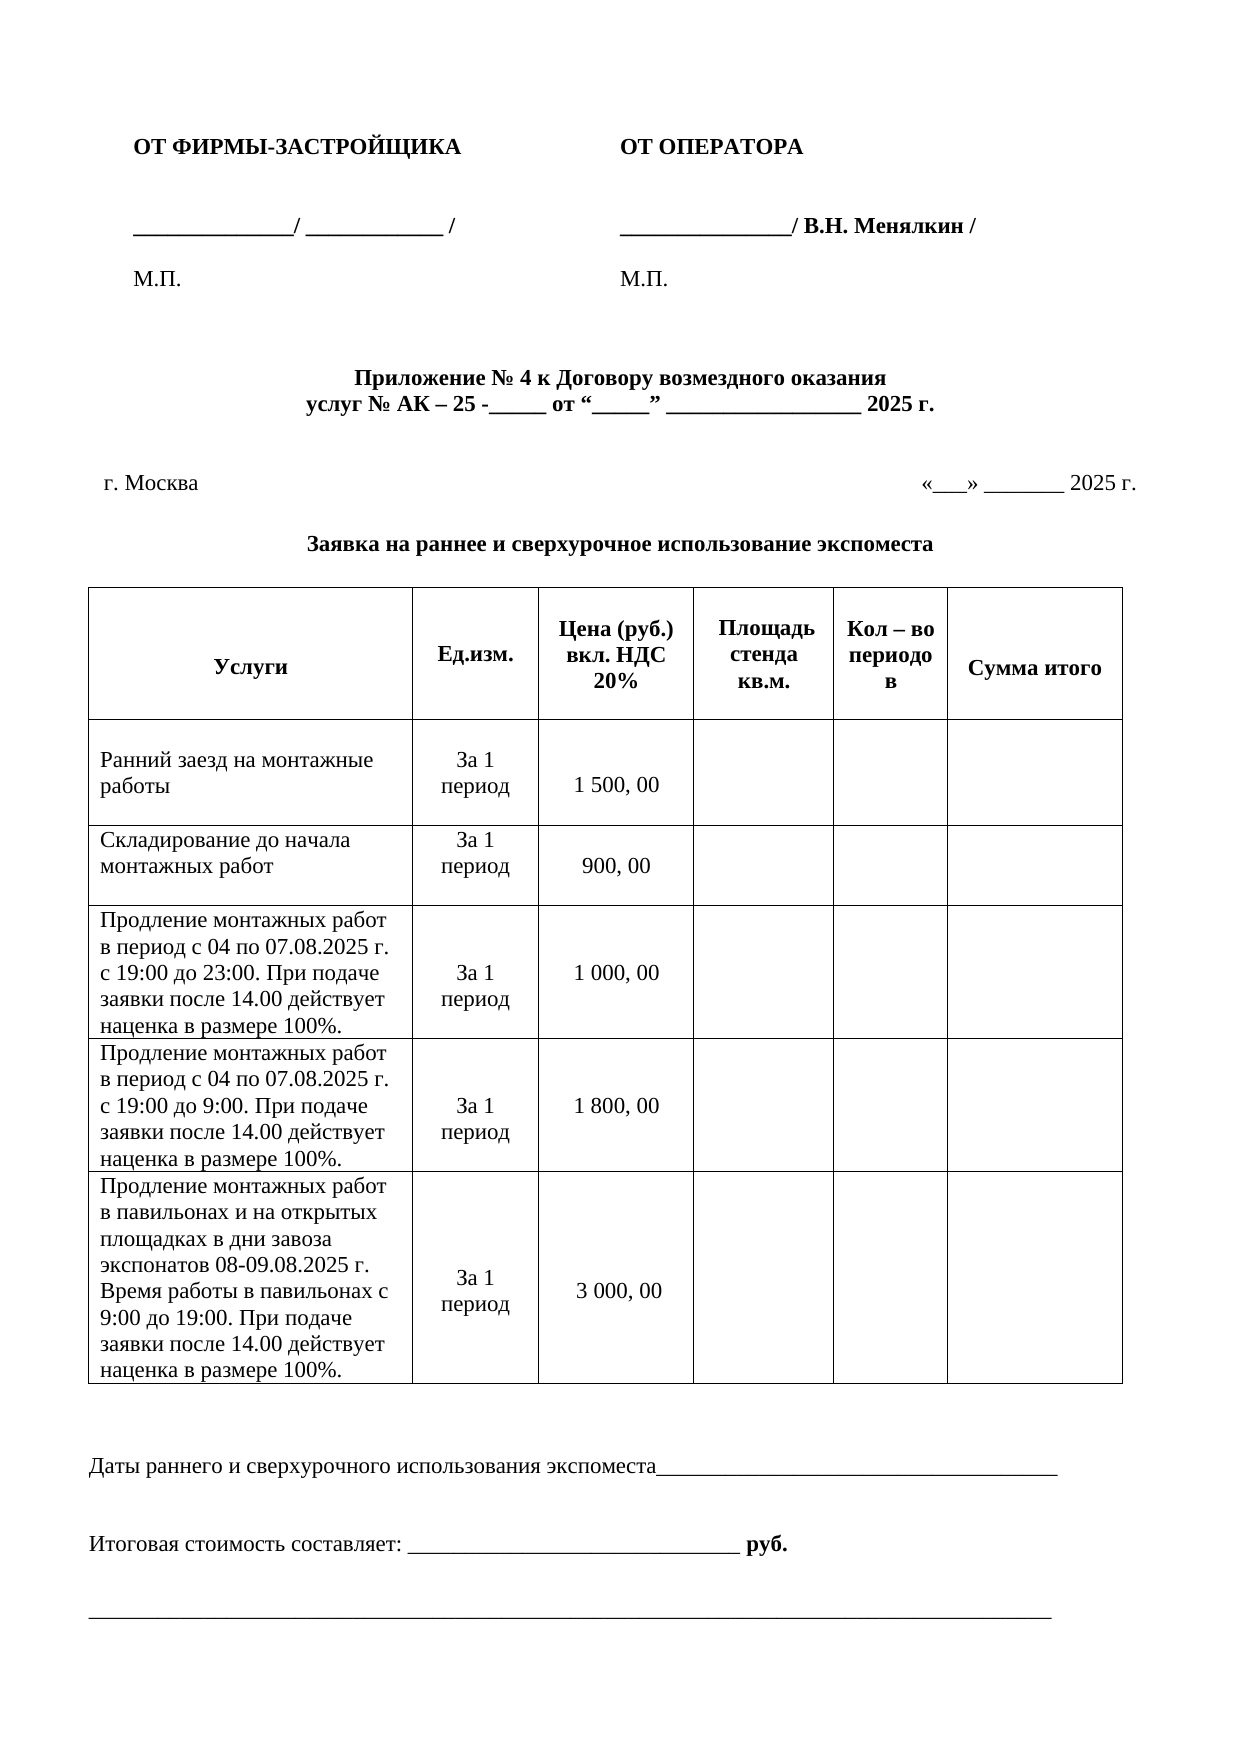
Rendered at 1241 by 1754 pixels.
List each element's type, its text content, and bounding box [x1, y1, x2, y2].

table_header Сумма итого [948, 588, 1122, 719]
table_cell За 1 период [413, 826, 538, 905]
table_cell [948, 720, 1122, 825]
table_cell [834, 720, 947, 825]
text ____________________________________________________________________________________ [89, 1595, 1137, 1621]
table_cell [948, 1039, 1122, 1171]
table_header Цена (руб.) вкл. НДС 20% [539, 588, 693, 719]
table_header Услуги [89, 588, 412, 719]
table_cell [948, 1172, 1122, 1383]
text г. Москва «___» _______ 2025 г. [103, 469, 1137, 496]
table_cell [694, 906, 833, 1038]
table_cell Складирование до начала монтажных работ [89, 826, 412, 905]
table_cell [694, 720, 833, 825]
table_cell За 1 период [413, 906, 538, 1038]
text ОТ ФИРМЫ-ЗАСТРОЙЩИКА ОТ ОПЕРАТОРА [133, 133, 1137, 159]
table_cell Продление монтажных работ в период с 04 по 07.08.2025 г. с 19:00 до 9:00. При подаче заявки после 14.00 действует наценка в размере 100%. [89, 1039, 412, 1171]
text Даты раннего и сверхурочного использования экспоместа___________________________________ [89, 1452, 1137, 1478]
table_header Кол – во периодов [834, 588, 947, 719]
table_cell [834, 1039, 947, 1171]
table_cell Продление монтажных работ в павильонах и на открытых площадках в дни завоза экспонатов 08-09.08.2025 г. Время работы в павильонах с 9:00 до 19:00. При подаче заявки после 14.00 действует наценка в размере 100%. [89, 1172, 412, 1383]
table_cell Продление монтажных работ в период с 04 по 07.08.2025 г. с 19:00 до 23:00. При подаче заявки после 14.00 действует наценка в размере 100%. [89, 906, 412, 1038]
table_cell 1 500, 00 [539, 720, 693, 825]
table_cell [834, 826, 947, 905]
table_cell [834, 1172, 947, 1383]
text Итоговая стоимость составляет: _____________________________ руб. [89, 1530, 1137, 1556]
text Заявка на раннее и сверхурочное использование экспоместа [103, 530, 1137, 556]
list Приложение № 4 к Договору возмездного оказания [103, 364, 1137, 390]
table_cell [948, 906, 1122, 1038]
table_cell За 1 период [413, 720, 538, 825]
table_cell [694, 826, 833, 905]
table_cell 1 800, 00 [539, 1039, 693, 1171]
table_cell 1 000, 00 [539, 906, 693, 1038]
text услуг № АК – 25 -_____ от “_____” _________________ 2025 г. [103, 390, 1137, 417]
table_cell [694, 1172, 833, 1383]
table_cell За 1 период [413, 1172, 538, 1383]
table_cell 900, 00 [539, 826, 693, 905]
table_cell [948, 826, 1122, 905]
table_cell [694, 1039, 833, 1171]
table_cell Ранний заезд на монтажные работы [89, 720, 412, 825]
table_cell [834, 906, 947, 1038]
text М.П. М.П. [133, 264, 1137, 291]
table_header Ед.изм. [413, 588, 538, 719]
text ______________/ ____________ / _______________/ В.Н. Менялкин / [133, 212, 1137, 238]
table_header Площадь стенда кв.м. [694, 588, 833, 719]
table_cell За 1 период [413, 1039, 538, 1171]
table_cell 3 000, 00 [539, 1172, 693, 1383]
